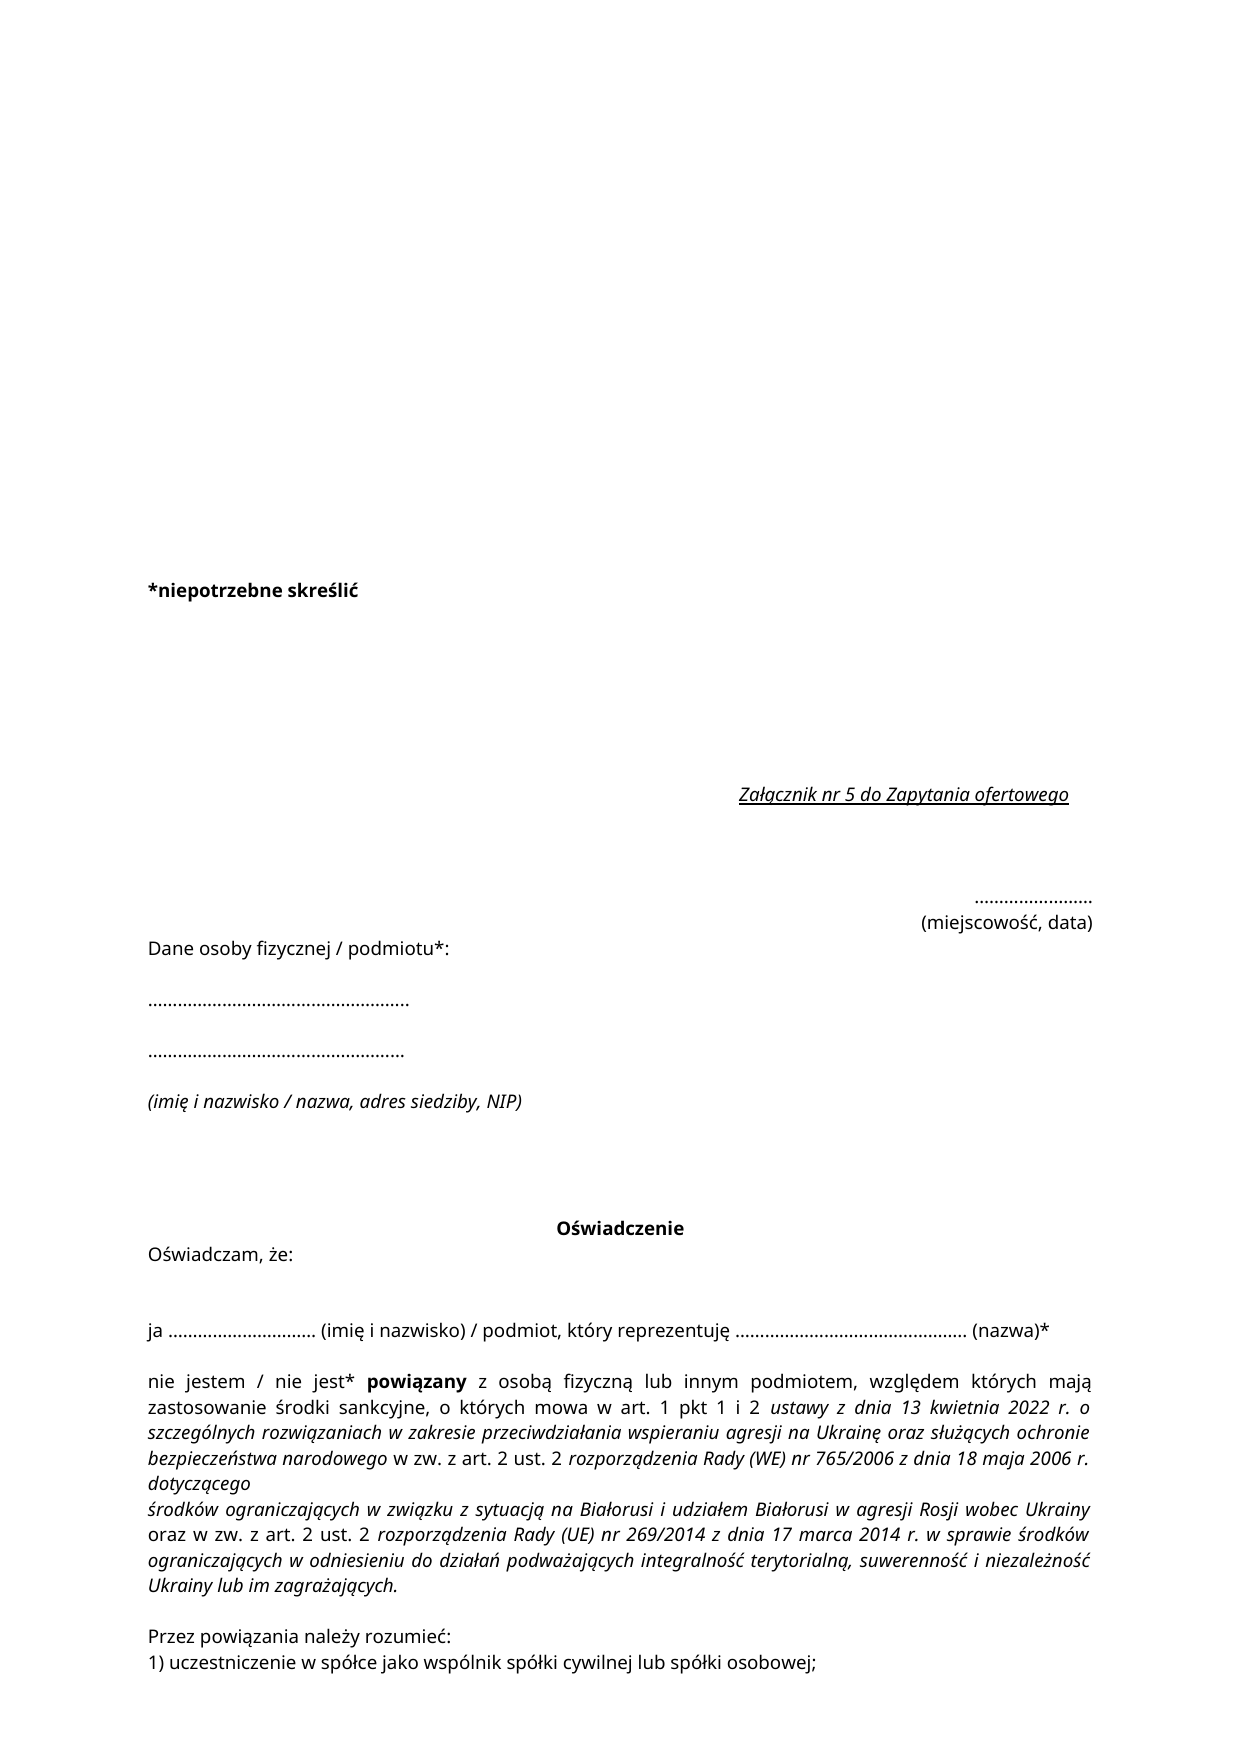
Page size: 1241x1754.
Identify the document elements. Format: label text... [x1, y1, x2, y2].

text Oświadczenie [148, 1216, 1093, 1241]
text (miejscowość, data) [148, 909, 1093, 935]
text środków ograniczających w związku z sytuacją na Białorusi i udziałem Białorusi w agresji Rosji wobec Ukrainy oraz w zw. z art. 2 ust. 2 rozporządzenia Rady (UE) nr 269/2014 z dnia 17 marca 2014 r. w sprawie środków ograniczających w odniesieniu do działań podważających integralność terytorialną, suwerenność i niezależność Ukrainy lub im zagrażających. [148, 1496, 1093, 1598]
text *niepotrzebne skreślić [148, 577, 1093, 603]
text (imię i nazwisko / nazwa, adres siedziby, NIP) [148, 1088, 1093, 1113]
text ja ………………………… (imię i nazwisko) / podmiot, który reprezentuję ……………………………………….. (nazwa)* [148, 1318, 1093, 1343]
text nie jestem / nie jest* powiązany z osobą fizyczną lub innym podmiotem, względem których mają zastosowanie środki sankcyjne, o których mowa w art. 1 pkt 1 i 2 ustawy z dnia 13 kwietnia 2022 r. o szczególnych rozwiązaniach w zakresie przeciwdziałania wspieraniu agresji na Ukrainę oraz służących ochronie bezpieczeństwa narodowego w zw. z art. 2 ust. 2 rozporządzenia Rady (WE) nr 765/2006 z dnia 18 maja 2006 r. dotyczącego [148, 1369, 1093, 1496]
text Oświadczam, że: [148, 1241, 1093, 1267]
text Przez powiązania należy rozumieć: [148, 1624, 1093, 1649]
text …………………………………………….. [148, 986, 1093, 1011]
text ………………………………………….… [148, 1037, 1093, 1062]
text …………………… [148, 884, 1093, 909]
text Załącznik nr 5 do Zapytania ofertowego [590, 782, 1093, 807]
text 1) uczestniczenie w spółce jako wspólnik spółki cywilnej lub spółki osobowej; [148, 1649, 1093, 1675]
text Dane osoby fizycznej / podmiotu*: [148, 935, 1093, 960]
